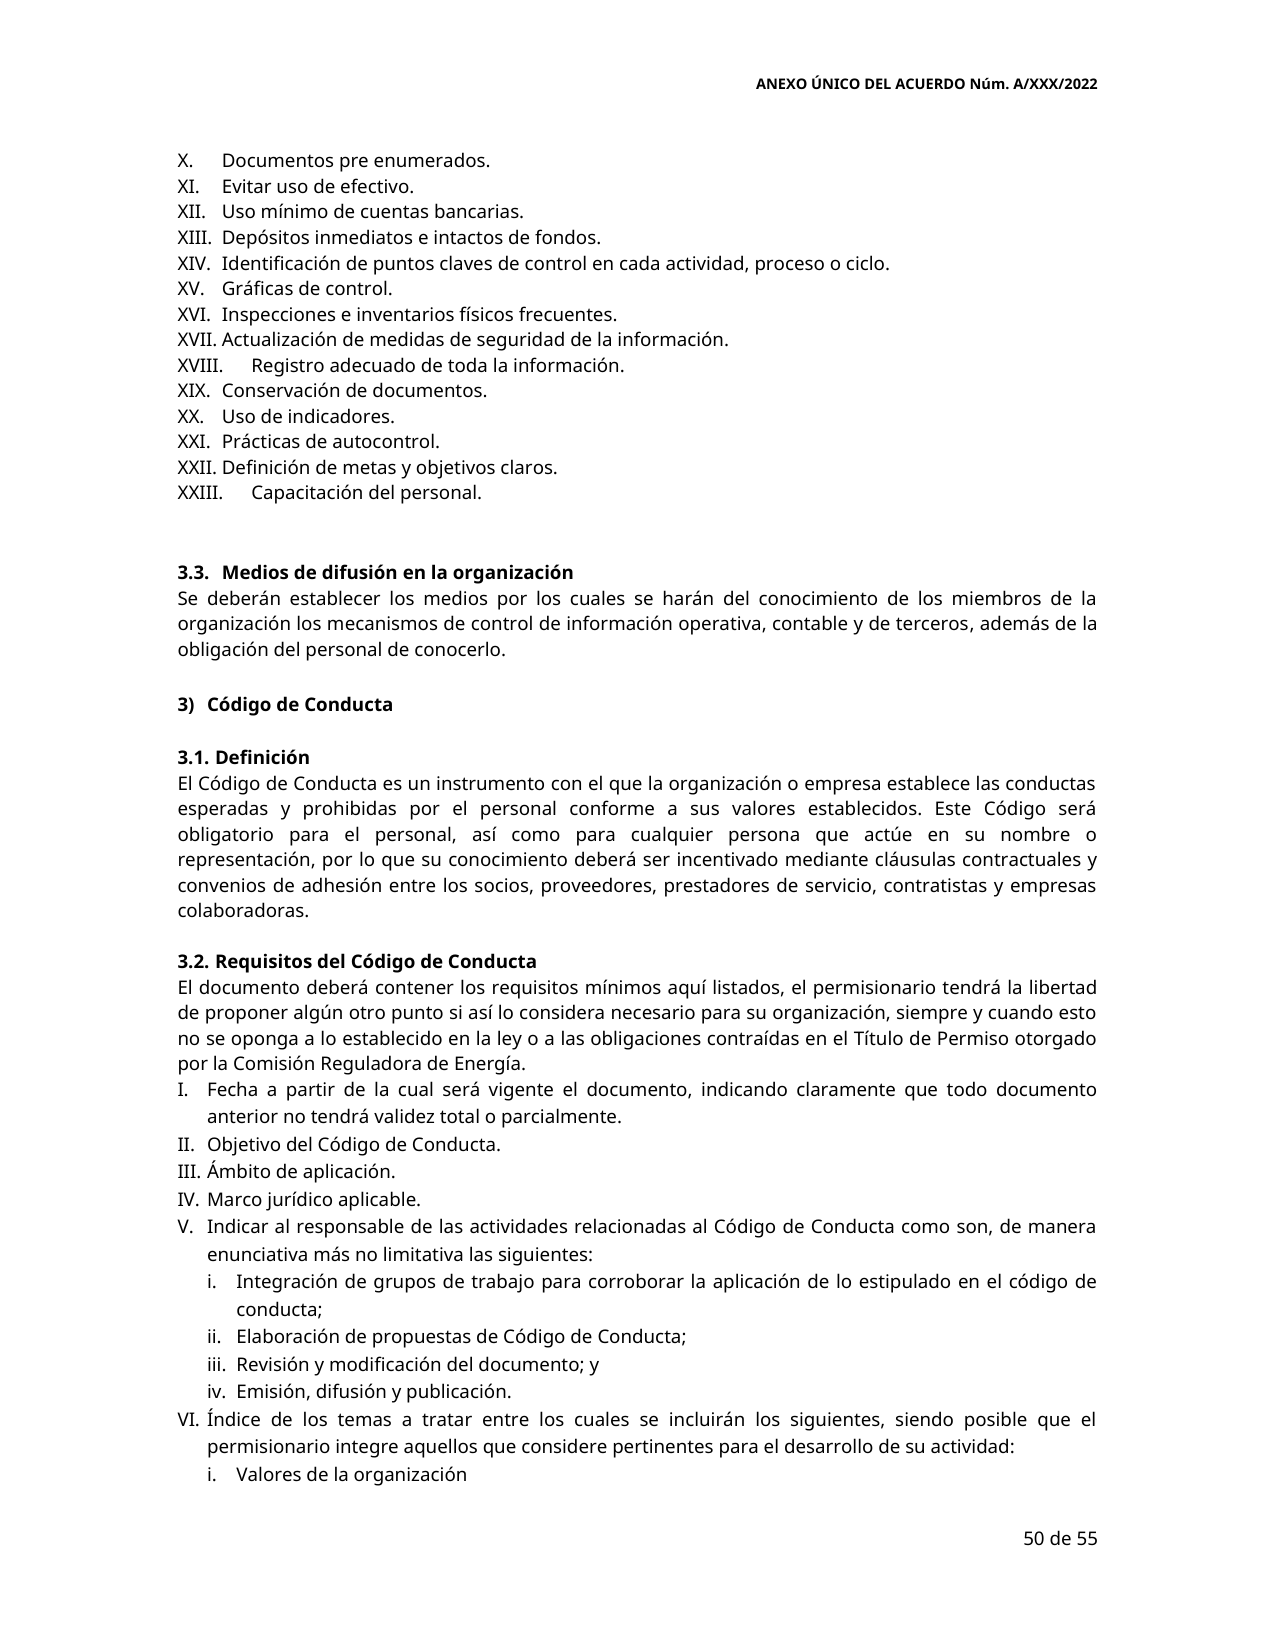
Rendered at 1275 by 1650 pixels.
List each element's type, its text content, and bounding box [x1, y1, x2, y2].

list Gráficas de control. [177, 275, 1098, 301]
list Requisitos del Código de Conducta [177, 949, 1098, 974]
list Objetivo del Código de Conducta. [177, 1131, 1098, 1157]
list Prácticas de autocontrol. [177, 428, 1098, 454]
list Registro adecuado de toda la información. [177, 352, 1098, 377]
list Definición [177, 744, 1098, 770]
text El Código de Conducta es un instrumento con el que la organización o empresa establece las conductas esperadas y prohibidas por el personal conforme a sus valores establecidos. Este Código será obligatorio para el personal, así como para cualquier persona que actúe en su nombre o representación, por lo que su conocimiento deberá ser incentivado mediante cláusulas contractuales y convenios de adhesión entre los socios, proveedores, prestadores de servicio, contratistas y empresas colaboradoras. [177, 770, 1098, 923]
list Identificación de puntos claves de control en cada actividad, proceso o ciclo. [177, 250, 1098, 275]
list Uso de indicadores. [177, 403, 1098, 428]
list Índice de los temas a tratar entre los cuales se incluirán los siguientes, siendo posible que el permisionario integre aquellos que considere pertinentes para el desarrollo de su actividad: [177, 1406, 1098, 1459]
list Medios de difusión en la organización [177, 560, 1098, 585]
list Revisión y modificación del documento; y [207, 1351, 1098, 1377]
list Capacitación del personal. [177, 479, 1098, 505]
list Integración de grupos de trabajo para corroborar la aplicación de lo estipulado en el código de conducta; [207, 1269, 1098, 1322]
list Marco jurídico aplicable. [177, 1186, 1098, 1212]
list Documentos pre enumerados. [177, 148, 1098, 173]
list Uso mínimo de cuentas bancarias. [177, 199, 1098, 224]
list Definición de metas y objetivos claros. [177, 454, 1098, 479]
list Elaboración de propuestas de Código de Conducta; [207, 1324, 1098, 1349]
list Evitar uso de efectivo. [177, 173, 1098, 199]
list Depósitos inmediatos e intactos de fondos. [177, 224, 1098, 250]
text Se deberán establecer los medios por los cuales se harán del conocimiento de los miembros de la organización los mecanismos de control de información operativa, contable y de terceros, además de la obligación del personal de conocerlo. [177, 585, 1098, 662]
list Conservación de documentos. [177, 377, 1098, 403]
list Ámbito de aplicación. [177, 1159, 1098, 1184]
list Valores de la organización [207, 1461, 1098, 1487]
list Fecha a partir de la cual será vigente el documento, indicando claramente que todo documento anterior no tendrá validez total o parcialmente. [177, 1076, 1098, 1129]
subtitle Código de Conducta [177, 691, 1098, 717]
list Inspecciones e inventarios físicos frecuentes. [177, 301, 1098, 326]
list Indicar al responsable de las actividades relacionadas al Código de Conducta como son, de manera enunciativa más no limitativa las siguientes: [177, 1214, 1098, 1267]
list Actualización de medidas de seguridad de la información. [177, 326, 1098, 352]
list Emisión, difusión y publicación. [207, 1379, 1098, 1404]
text El documento deberá contener los requisitos mínimos aquí listados, el permisionario tendrá la libertad de proponer algún otro punto si así lo considera necesario para su organización, siempre y cuando esto no se oponga a lo establecido en la ley o a las obligaciones contraídas en el Título de Permiso otorgado por la Comisión Reguladora de Energía. [177, 974, 1098, 1076]
